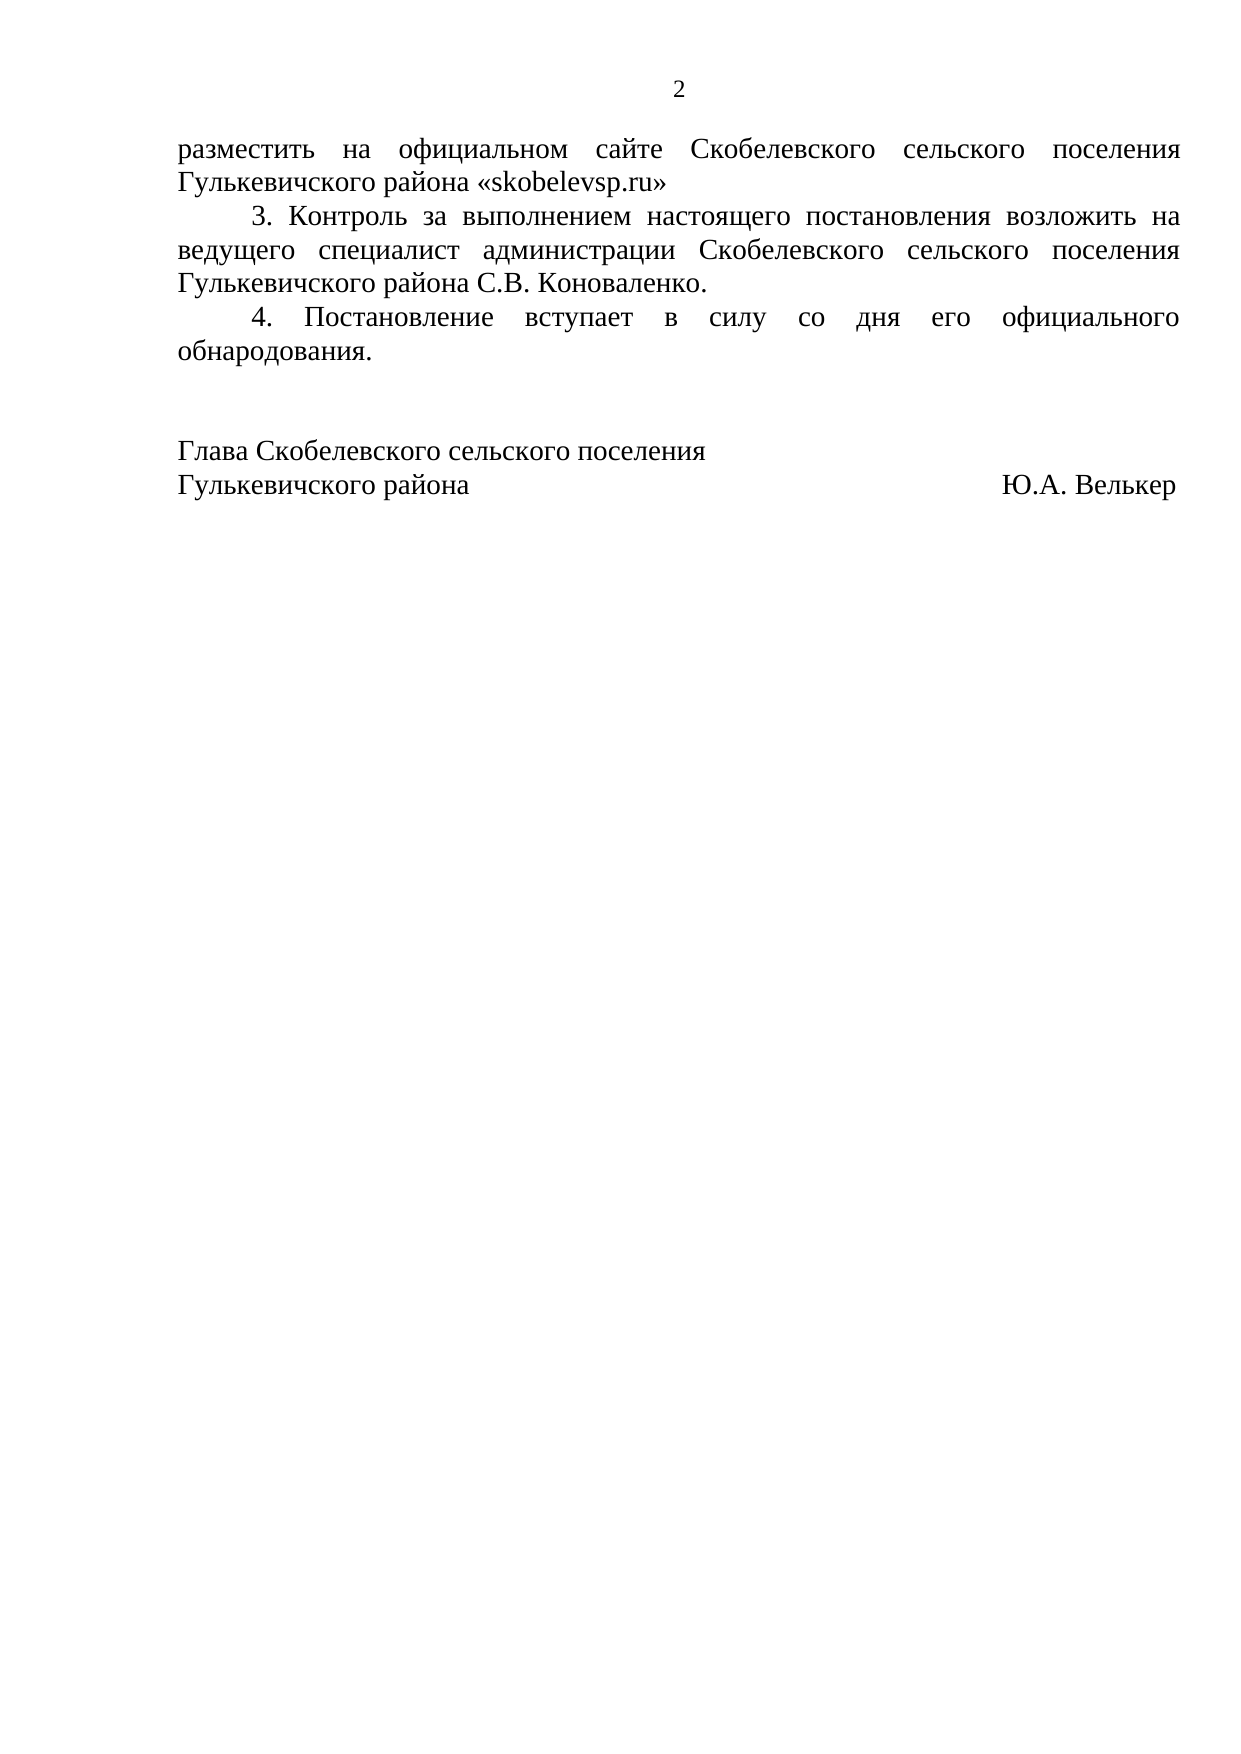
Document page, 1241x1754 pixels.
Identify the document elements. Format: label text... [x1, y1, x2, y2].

text Гулькевичского района Ю.А. Велькер [177, 467, 1181, 500]
text 3. Контроль за выполнением настоящего постановления возложить на ведущего специалист администрации Скобелевского сельского поселения Гулькевичского района С.В. Коноваленко. [177, 198, 1181, 299]
text Глава Скобелевского сельского поселения [177, 433, 1181, 467]
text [177, 131, 1181, 198]
text 4. Постановление вступает в силу со дня его официального обнародования. [177, 299, 1181, 366]
